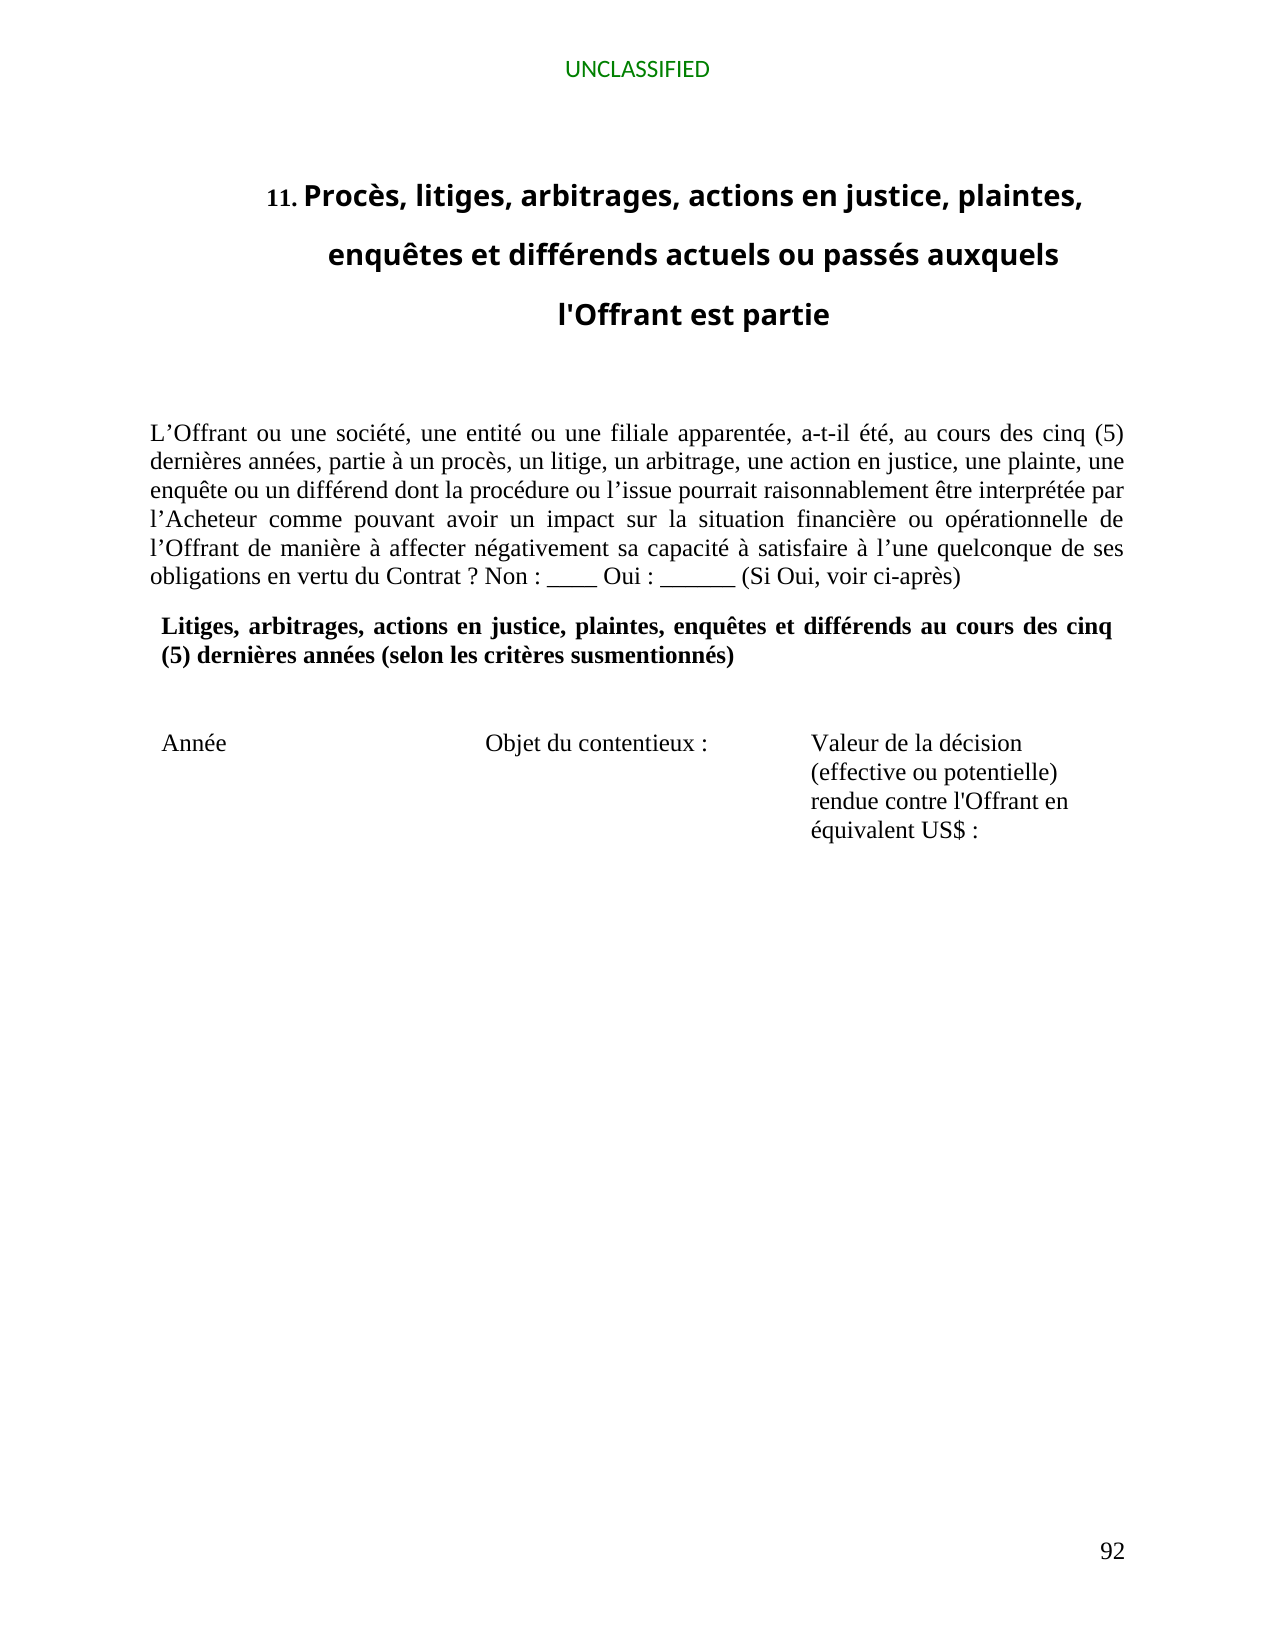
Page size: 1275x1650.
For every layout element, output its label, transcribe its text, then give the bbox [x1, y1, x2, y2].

table_cell Année [150, 718, 474, 854]
text L’Offrant ou une société, une entité ou une filiale apparentée, a-t-il été, au cours des cinq (5) dernières années, partie à un procès, un litige, un arbitrage, une action en justice, une plainte, une enquête ou un différend dont la procédure ou l’issue pourrait raisonnablement être interprétée par l’Acheteur comme pouvant avoir un impact sur la situation financière ou opérationnelle de l’Offrant de manière à affecter négativement sa capacité à satisfaire à l’une quelconque de ses obligations en vertu du Contrat ? Non : ____ Oui : ______ (Si Oui, voir ci-après) [150, 418, 1125, 590]
subtitle Procès, litiges, arbitrages, actions en justice, plaintes, enquêtes et différends actuels ou passés auxquels l'Offrant est partie [225, 175, 1125, 334]
table_header Litiges, arbitrages, actions en justice, plaintes, enquêtes et différends au cours des cinq (5) dernières années (selon les critères susmentionnés) [150, 601, 1125, 718]
table_cell Objet du contentieux : [474, 718, 799, 854]
table_cell Valeur de la décision (effective ou potentielle) rendue contre l'Offrant en équivalent US$ : [799, 718, 1125, 854]
